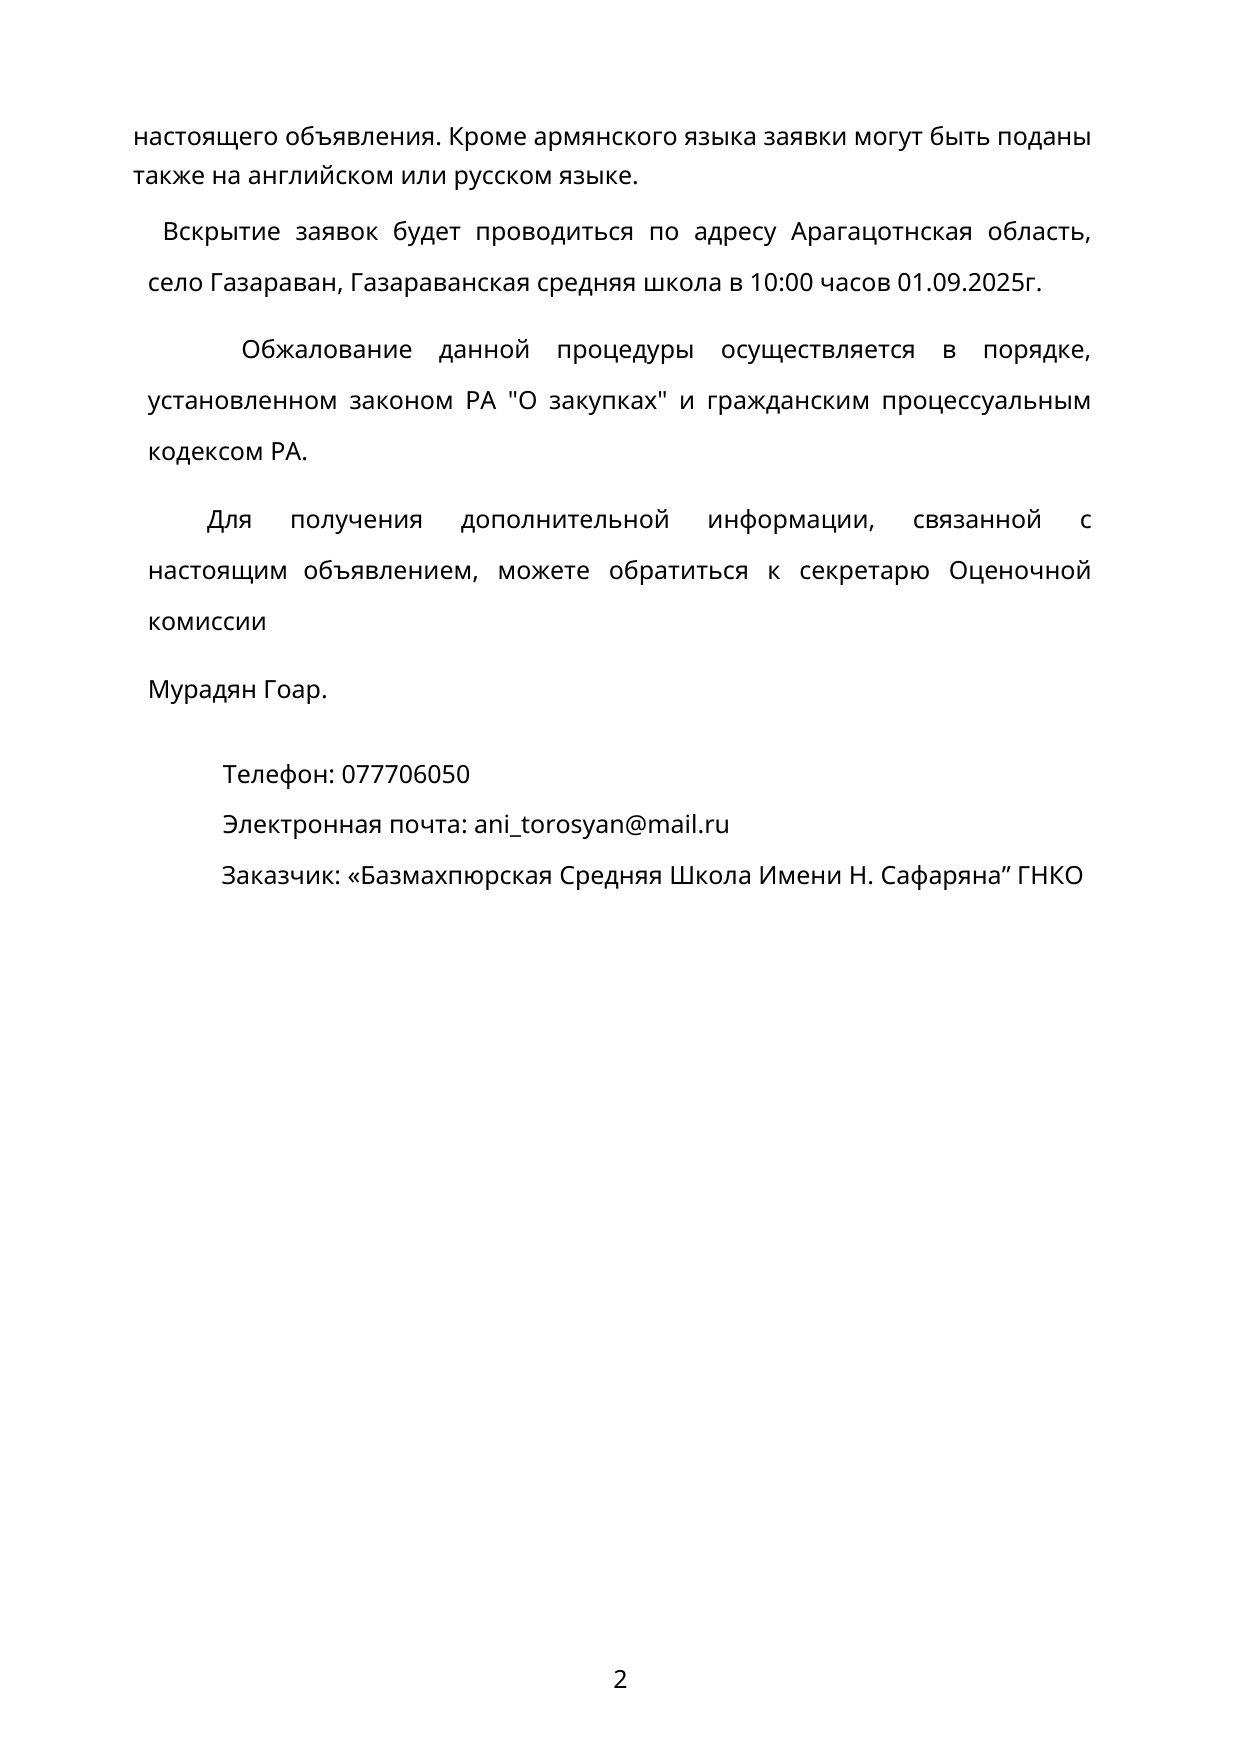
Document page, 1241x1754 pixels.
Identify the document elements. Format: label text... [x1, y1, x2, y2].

text Мурадян Гоар. [148, 672, 1092, 706]
text Обжалование данной процедуры осуществляется в порядке, установленном законом РА "О закупках" и гражданским процессуальным кодексом РА. [148, 332, 1092, 468]
text Для получения дополнительной информации, связанной с настоящим объявлением, можете обратиться к секретарю Оценочной комиссии [148, 502, 1092, 638]
text Электронная почта: ani_torosyan@mail.ru [148, 807, 1092, 841]
text Вскрытие заявок будет проводиться по адресу Арагацотнская область, село Газараван, Газараванская средняя школа в 10:00 часов 01.09.2025г. [148, 213, 1092, 298]
text Заказчик: «Базмахпюрская Средняя Школа Имени Н. Сафаряна” ГНКО [148, 858, 1092, 892]
text Телефон: 077706050 [148, 756, 1092, 791]
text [133, 118, 1092, 191]
